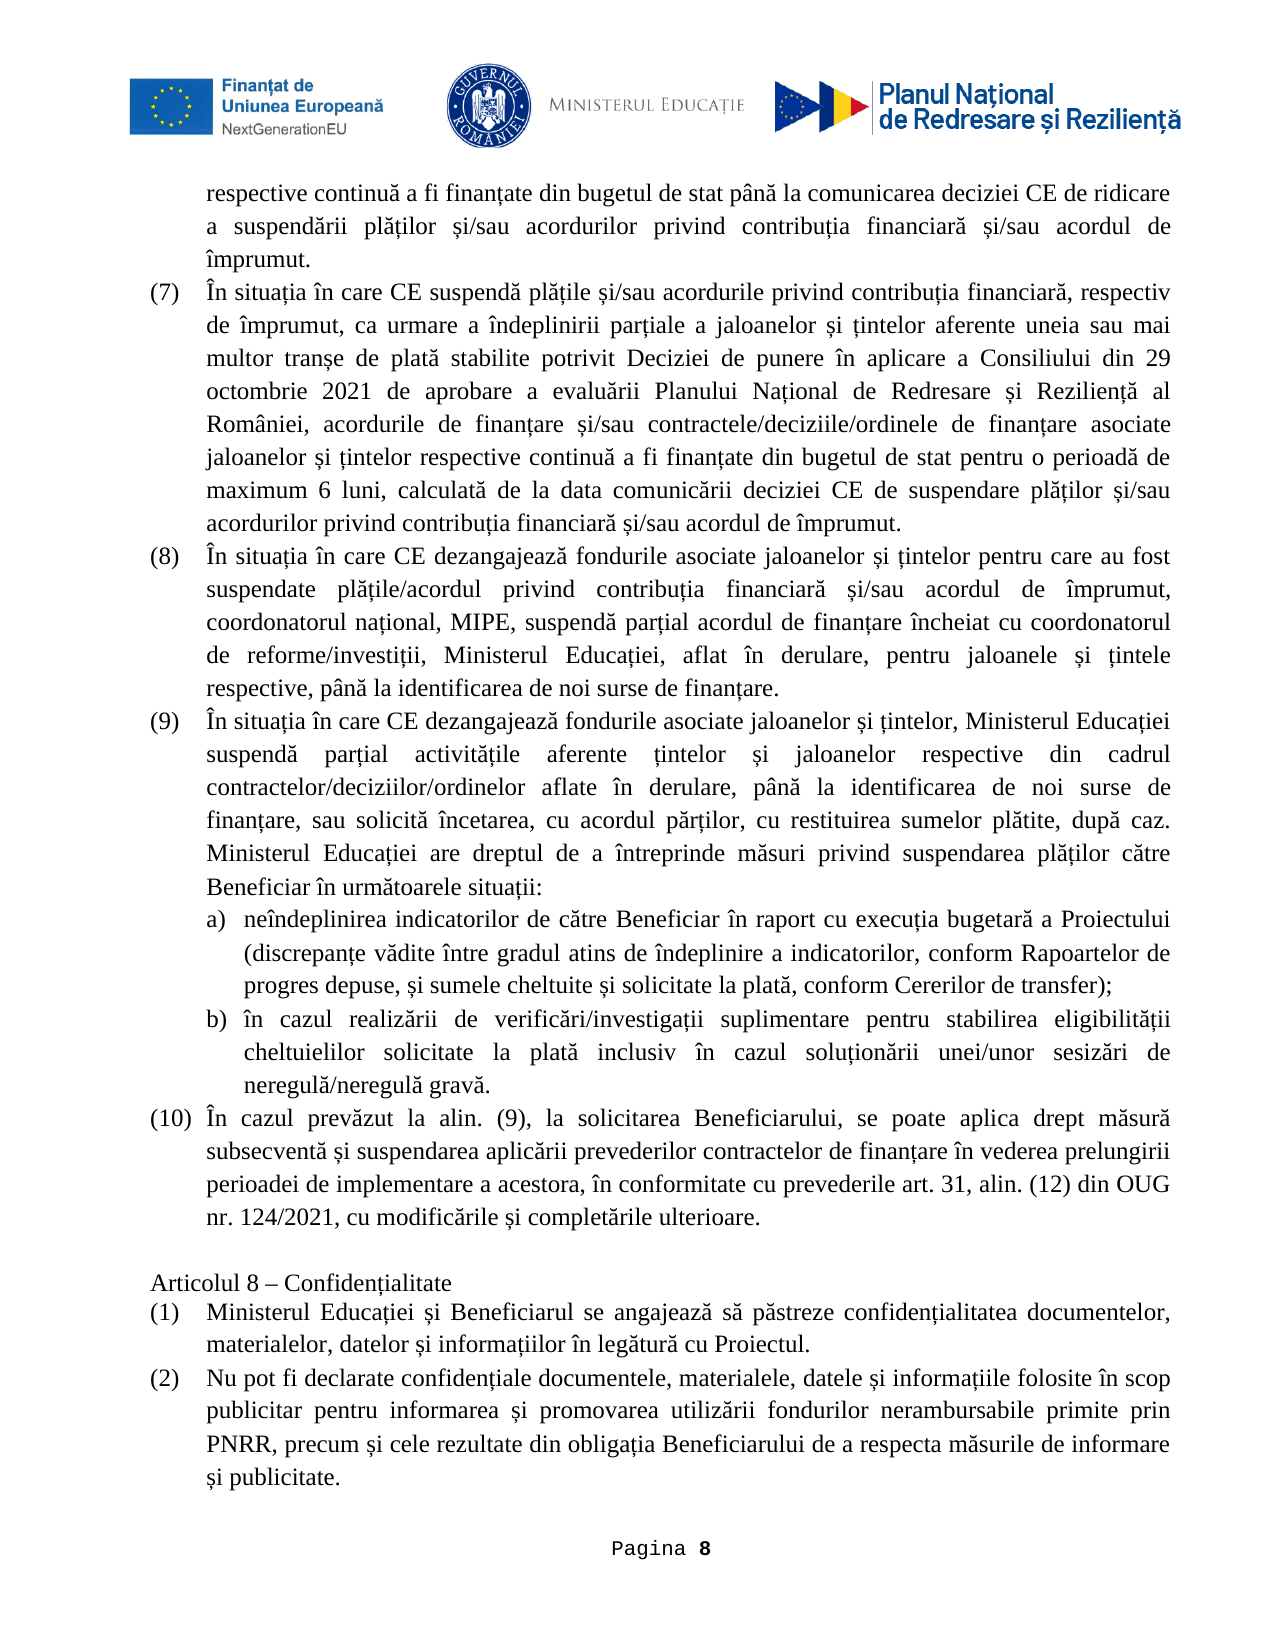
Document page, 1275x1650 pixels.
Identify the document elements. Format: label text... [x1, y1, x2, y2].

picture [445, 62, 746, 148]
list În situația în care CE suspendă plățile și/sau acordurile privind contribuția financiară, respectiv de împrumut, ca urmare a îndeplinirii parțiale a jaloanelor și țintelor aferente uneia sau mai multor tranșe de plată stabilite potrivit Deciziei de punere în aplicare a Consiliului din 29 octombrie 2021 de aprobare a evaluării Planului Național de Redresare și Reziliență al României, acordurile de finanțare și/sau contractele/deciziile/ordinele de finanțare asociate jaloanelor și țintelor respective continuă a fi finanțate din bugetul de stat pentru o perioadă de maximum 6 luni, calculată de la data comunicării deciziei CE de suspendare plăților și/sau acordurilor privind contribuția financiară și/sau acordul de împrumut. [150, 277, 1172, 537]
list Ministerul Educației și Beneficiarul se angajează să păstreze confidențialitatea documentelor, materialelor, datelor și informațiilor în legătură cu Proiectul. [150, 1297, 1172, 1358]
list În situația în care CE dezangajează fondurile asociate jaloanelor și țintelor pentru care au fost suspendate plățile/acordul privind contribuția financiară și/sau acordul de împrumut, coordonatorul național, MIPE, suspendă parțial acordul de finanțare încheiat cu coordonatorul de reforme/investiții, Ministerul Educației, aflat în derulare, pentru jaloanele și țintele respective, până la identificarea de noi surse de finanțare. [150, 541, 1172, 702]
list În situația în care CE dezangajează fondurile asociate jaloanelor și țintelor, Ministerul Educației suspendă parțial activitățile aferente țintelor și jaloanelor respective din cadrul contractelor/deciziilor/ordinelor aflate în derulare, până la identificarea de noi surse de finanțare, sau solicită încetarea, cu acordul părților, cu restituirea sumelor plătite, după caz. Ministerul Educației are dreptul de a întreprinde măsuri privind suspendarea plăților către Beneficiar în următoarele situații: [150, 706, 1172, 900]
list Nu pot fi declarate confidențiale documentele, materialele, datele și informațiile folosite în scop publicitar pentru informarea și promovarea utilizării fondurilor nerambursabile primite prin PNRR, precum și cele rezultate din obligația Beneficiarului de a respecta măsurile de informare și publicitate. [150, 1363, 1172, 1490]
list În cazul prevăzut la alin. (9), la solicitarea Beneficiarului, se poate aplica drept măsură subsecventă și suspendarea aplicării prevederilor contractelor de finanțare în vederea prelungirii perioadei de implementare a acestora, în conformitate cu prevederile art. 31, alin. (12) din OUG nr. 124/2021, cu modificările și completările ulterioare. [150, 1103, 1172, 1231]
list în cazul realizării de verificări/investigații suplimentare pentru stabilirea eligibilității cheltuielilor solicitate la plată inclusiv în cazul soluționării unei/unor sesizări de neregulă/neregulă gravă. [206, 1004, 1172, 1098]
list neîndeplinirea indicatorilor de către Beneficiar în raport cu execuția bugetară a Proiectului (discrepanțe vădite între gradul atins de îndeplinire a indicatorilor, conform Rapoartelor de progres depuse, și sumele cheltuite și solicitate la plată, conform Cererilor de transfer); [206, 904, 1172, 999]
picture [127, 67, 384, 140]
picture [768, 74, 1185, 140]
text Articolul 8 – Confidențialitate [150, 1268, 1172, 1297]
